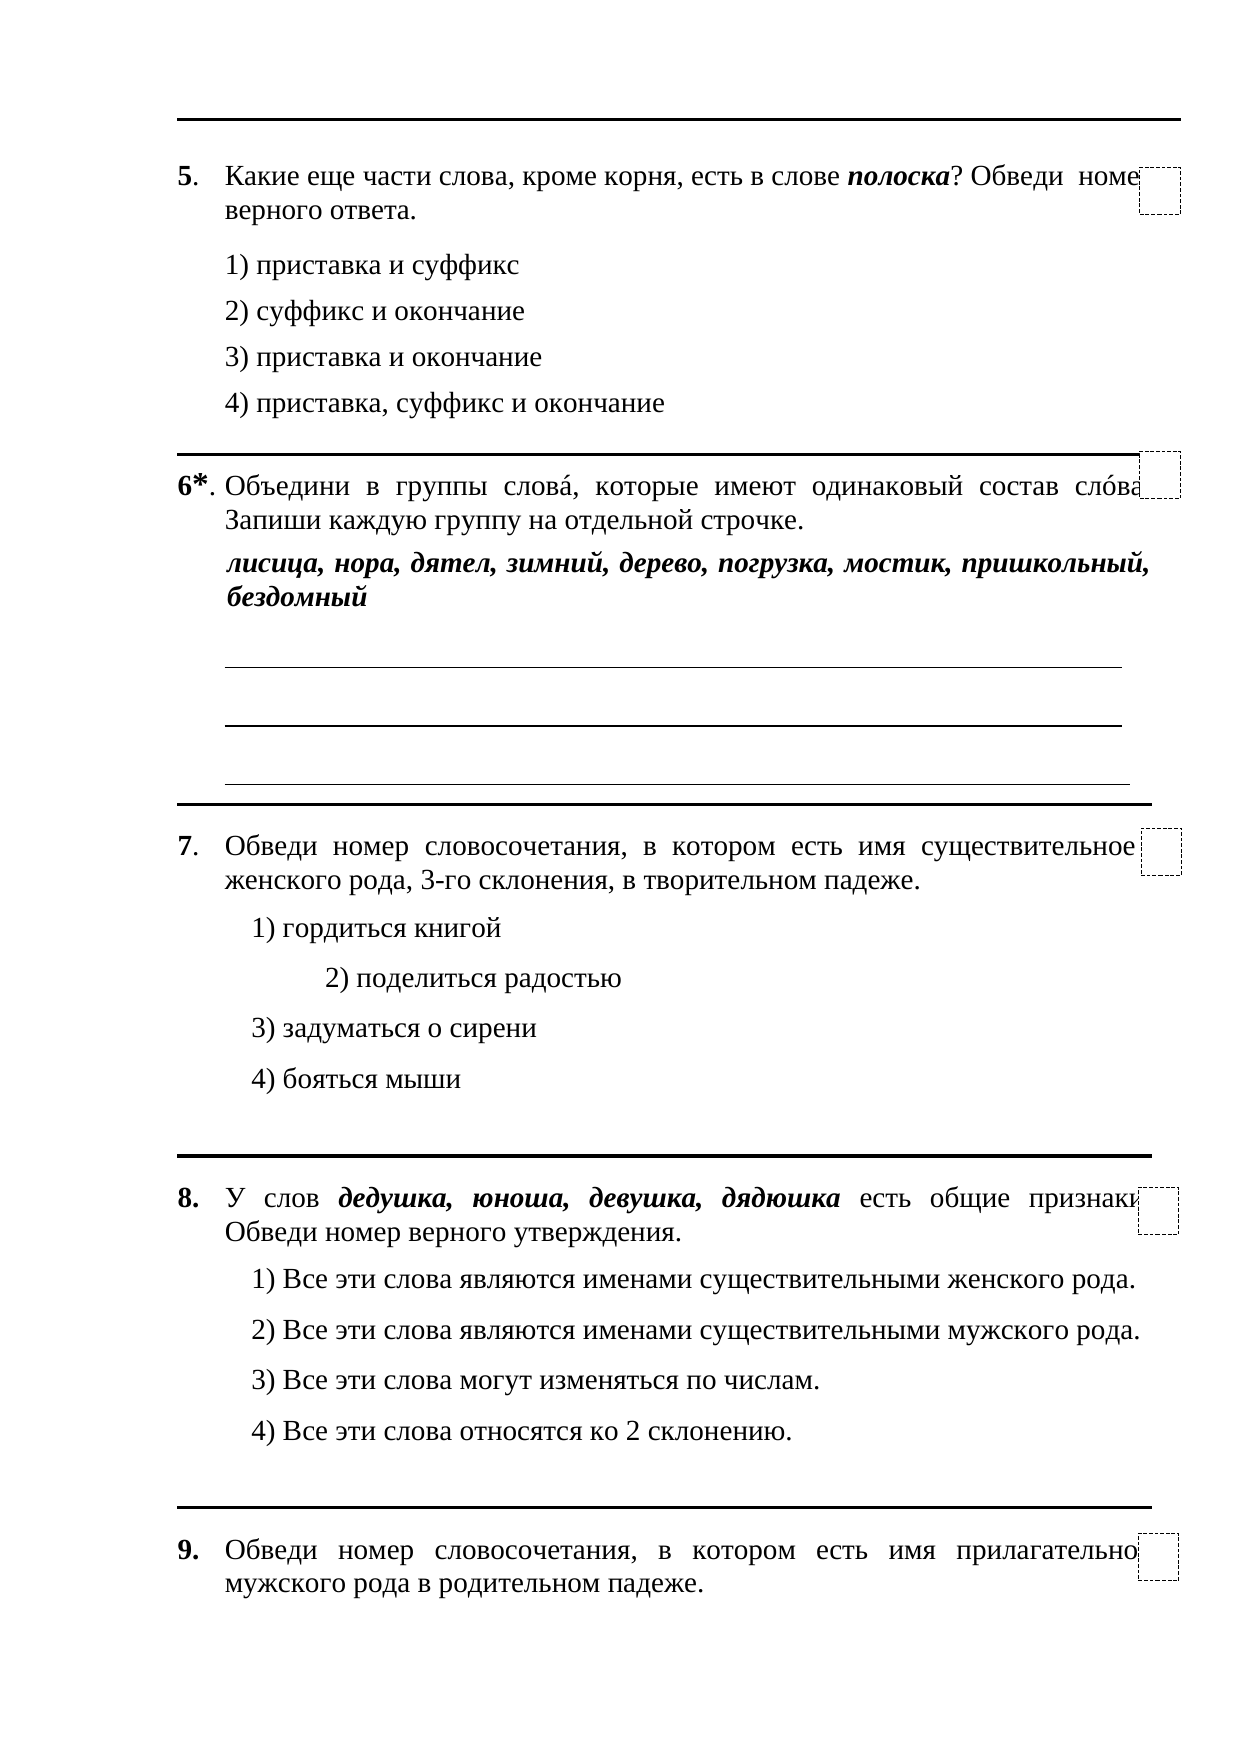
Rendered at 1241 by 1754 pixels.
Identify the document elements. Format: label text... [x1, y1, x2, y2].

text 1) Все эти слова являются именами существительными женского рода. [251, 1262, 1152, 1295]
text 8. У слов дедушка, юноша, девушка, дядюшка есть общие признаки. Обведи номер верного утверждения. [177, 1180, 1152, 1247]
text 3) Все эти слова могут изменяться по числам. [251, 1362, 1152, 1396]
text 2) Все эти слова являются именами существительными мужского рода. [251, 1312, 1152, 1346]
text 5. Какие еще части слова, кроме корня, есть в слове полоска? Обведи номер верного ответа. [177, 147, 1181, 225]
text 1) гордиться книгой [251, 910, 1152, 943]
text 4) бояться мыши [251, 1061, 1152, 1094]
text 3) приставка и окончание [224, 339, 1152, 373]
text лисица, нора, дятел, зимний, дерево, погрузка, мостик, пришкольный, бездомный [227, 546, 1152, 613]
text 9. Обведи номер словосочетания, в котором есть имя прилагательное мужского рода в родительном падеже. [177, 1532, 1152, 1599]
text 4) приставка, суффикс и окончание [224, 386, 1152, 419]
text 2) суффикс и окончание [224, 293, 1152, 327]
text 1) приставка и суффикс [224, 247, 1152, 281]
text 2) поделиться радостью [251, 960, 1152, 994]
text 6*. Объедини в группы словá, которые имеют одинаковый состав слóва. Запиши каждую группу на отдельной строчке. [177, 456, 1152, 536]
text 7. Обведи номер словосочетания, в котором есть имя существительное женского рода, 3-го склонения, в творительном падеже. [177, 828, 1152, 896]
text 4) Все эти слова относятся ко 2 склонению. [251, 1413, 1152, 1446]
text 3) задуматься о сирени [251, 1011, 1152, 1044]
